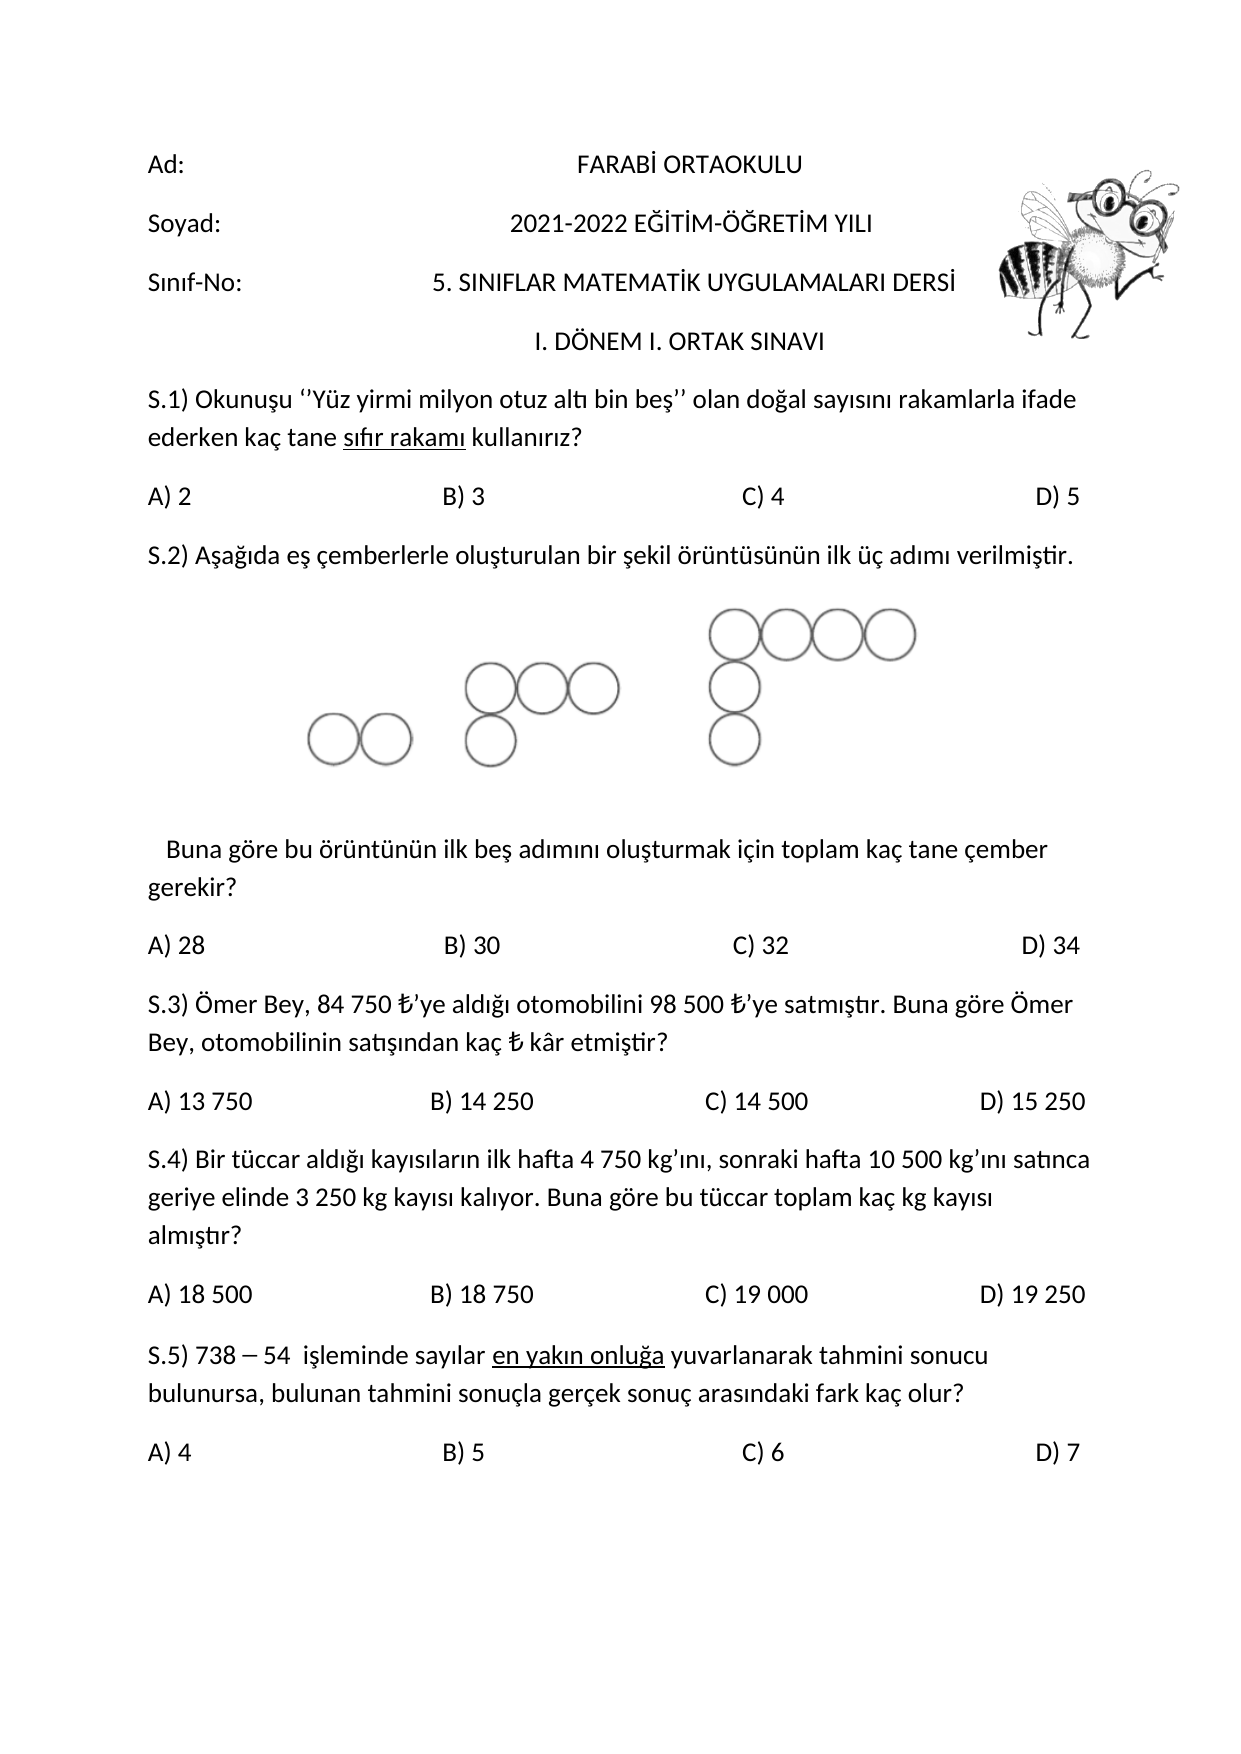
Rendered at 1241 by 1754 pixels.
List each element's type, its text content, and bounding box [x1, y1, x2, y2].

text S.4) Bir tüccar aldığı kayısıların ilk hafta 4 750 kg’ını, sonraki hafta 10 500 kg’ını satınca geriye elinde 3 250 kg kayısı kalıyor. Buna göre bu tüccar toplam kaç kg kayısı almıştır? [148, 1143, 1093, 1251]
text I. DÖNEM I. ORTAK SINAVI [148, 324, 1093, 357]
text S.1) Okunuşu ‘’Yüz yirmi milyon otuz altı bin beş’’ olan doğal sayısını rakamlarla ifade ederken kaç tane sıfır rakamı kullanırız? [148, 383, 1093, 453]
text A) 28 B) 30 C) 32 D) 34 [148, 928, 1093, 961]
text S.5) 738 ─ 54 işleminde sayılar en yakın onluğa yuvarlanarak tahmini sonucu bulunursa, bulunan tahmini sonuçla gerçek sonuç arasındaki fark kaç olur? [148, 1336, 1093, 1409]
text Soyad: 2021-2022 EĞİTİM-ÖĞRETİM YILI [148, 206, 1093, 239]
text A) 13 750 B) 14 250 C) 14 500 D) 15 250 [148, 1084, 1093, 1117]
text A) 18 500 B) 18 750 C) 19 000 D) 19 250 [148, 1277, 1093, 1310]
text A) 2 B) 3 C) 4 D) 5 [148, 479, 1093, 512]
text S.2) Aşağıda eş çemberlerle oluşturulan bir şekil örüntüsünün ilk üç adımı verilmiştir. [148, 538, 1093, 571]
text A) 4 B) 5 C) 6 D) 7 [148, 1435, 1093, 1468]
text Ad: FARABİ ORTAOKULU [148, 148, 1093, 181]
text Buna göre bu örüntünün ilk beş adımını oluşturmak için toplam kaç tane çember gerekir? [148, 832, 1093, 903]
text Sınıf-No: 5. SINIFLAR MATEMATİK UYGULAMALARI DERSİ [148, 265, 1093, 298]
text S.3) Ömer Bey, 84 750 ₺’ye aldığı otomobilini 98 500 ₺’ye satmıştır. Buna göre Ömer Bey, otomobilinin satışından kaç ₺ kâr etmiştir? [148, 987, 1093, 1058]
